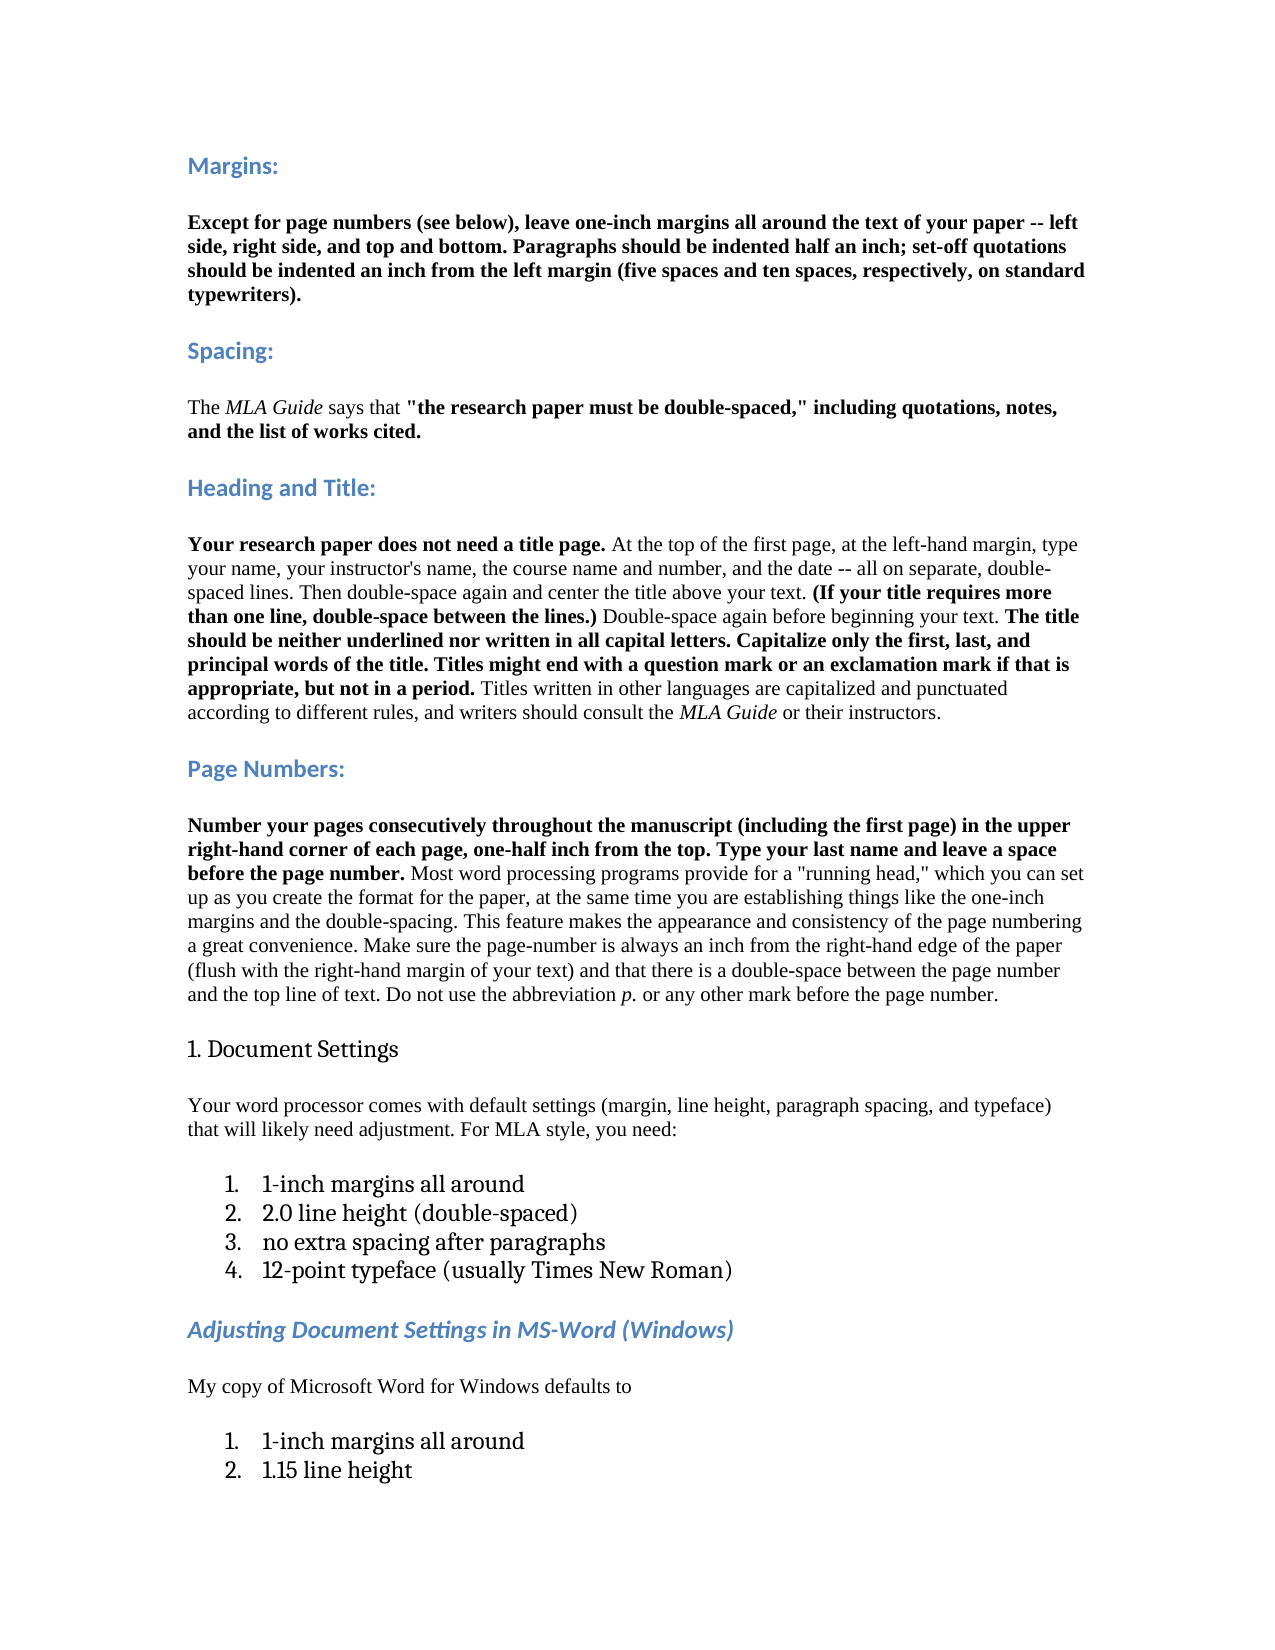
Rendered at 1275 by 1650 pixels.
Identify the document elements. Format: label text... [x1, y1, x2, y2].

list no extra spacing after paragraphs [225, 1227, 1087, 1256]
subtitle Adjusting Document Settings in MS-Word (Windows) [187, 1314, 1087, 1345]
list 1-inch margins all around [225, 1170, 1087, 1199]
text Except for page numbers (see below), leave one-inch margins all around the text of your paper -- left side, right side, and top and bottom. Paragraphs should be indented half an inch; set-off quotations should be indented an inch from the left margin (five spaces and ten spaces, respectively, on standard typewriters). [187, 210, 1087, 306]
list 2.0 line height (double-spaced) [225, 1199, 1087, 1227]
subtitle Spacing: [187, 335, 1087, 366]
list 1.15 line height [225, 1456, 1087, 1484]
text The MLA Guide says that "the research paper must be double-spaced," including quotations, notes, and the list of works cited. [187, 395, 1087, 443]
subtitle Heading and Title: [187, 472, 1087, 503]
subtitle Margins: [187, 150, 1087, 181]
list 12-point typeface (usually Times New Roman) [225, 1256, 1087, 1285]
text Your word processor comes with default settings (margin, line height, paragraph spacing, and typeface) that will likely need adjustment. For MLA style, you need: [187, 1093, 1087, 1141]
text 1. Document Settings [187, 1035, 1087, 1063]
text My copy of Microsoft Word for Windows defaults to [187, 1374, 1087, 1398]
text Your research paper does not need a title page. At the top of the first page, at the left-hand margin, type your name, your instructor's name, the course name and number, and the date -- all on separate, double-spaced lines. Then double-space again and center the title above your text. (If your title requires more than one line, double-space between the lines.) Double-space again before beginning your text. The title should be neither underlined nor written in all capital letters. Capitalize only the first, last, and principal words of the title. Titles might end with a question mark or an exclamation mark if that is appropriate, but not in a period. Titles written in other languages are capitalized and punctuated according to different rules, and writers should consult the MLA Guide or their instructors. [187, 532, 1087, 724]
subtitle Page Numbers: [187, 753, 1087, 784]
list 1-inch margins all around [225, 1427, 1087, 1456]
text Number your pages consecutively throughout the manuscript (including the first page) in the upper right-hand corner of each page, one-half inch from the top. Type your last name and leave a space before the page number. Most word processing programs provide for a "running head," which you can set up as you create the format for the paper, at the same time you are establishing things like the one-inch margins and the double-spacing. This feature makes the appearance and consistency of the page numbering a great convenience. Make sure the page-number is always an inch from the right-hand edge of the paper (flush with the right-hand margin of your text) and that there is a double-space between the page number and the top line of text. Do not use the abbreviation p. or any other mark before the page number. [187, 813, 1087, 1006]
